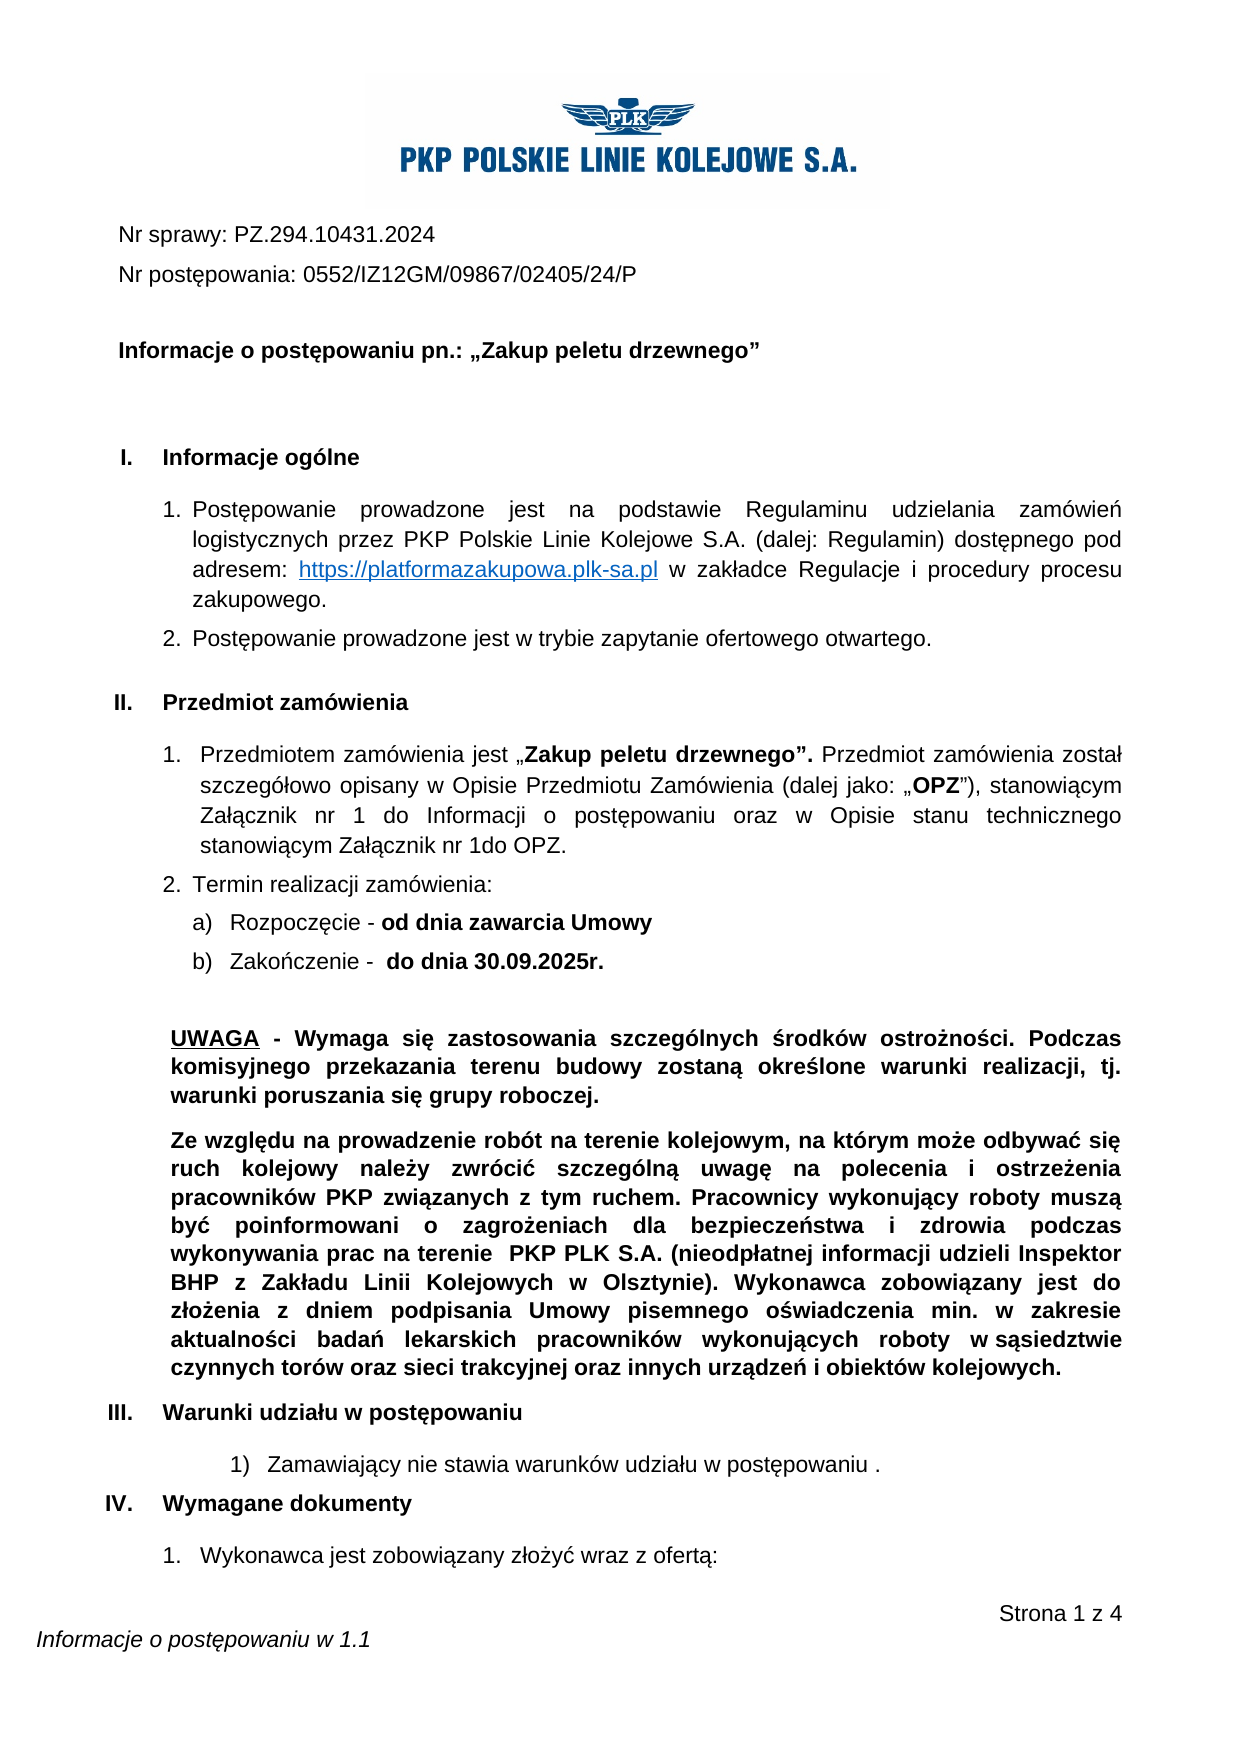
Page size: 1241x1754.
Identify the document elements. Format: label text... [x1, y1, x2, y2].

list Postępowanie prowadzone jest w trybie zapytanie ofertowego otwartego. [162, 625, 1122, 651]
list Wymagane dokumenty [133, 1490, 1122, 1516]
list Rozpoczęcie - od dnia zawarcia Umowy [192, 909, 1122, 935]
text Ze względu na prowadzenie robót na terenie kolejowym, na którym może odbywać się ruch kolejowy należy zwrócić szczególną uwagę na polecenia i ostrzeżenia pracowników PKP związanych z tym ruchem. Pracownicy wykonujący roboty muszą być poinformowani o zagrożeniach dla bezpieczeństwa i zdrowia podczas wykonywania prac na terenie PKP PLK S.A. (nieodpłatnej informacji udzieli Inspektor BHP z Zakładu Linii Kolejowych w Olsztynie). Wykonawca zobowiązany jest do złożenia z dniem podpisania Umowy pisemnego oświadczenia min. w zakresie aktualności badań lekarskich pracowników wykonujących roboty w sąsiedztwie czynnych torów oraz sieci trakcyjnej oraz innych urządzeń i obiektów kolejowych. [170, 1127, 1122, 1381]
list Przedmiot zamówienia [133, 689, 1122, 716]
list Zamawiający nie stawia warunków udziału w postępowaniu . [229, 1451, 1122, 1478]
list Wykonawca jest zobowiązany złożyć wraz z ofertą: [162, 1542, 1122, 1568]
list Przedmiotem zamówienia jest „Zakup peletu drzewnego”. Przedmiot zamówienia został szczegółowo opisany w Opisie Przedmiotu Zamówienia (dalej jako: „OPZ”), stanowiącym Załącznik nr 1 do Informacji o postępowaniu oraz w Opisie stanu technicznego stanowiącym Załącznik nr 1do OPZ. [162, 741, 1122, 858]
list Zakończenie - do dnia 30.09.2025r. [192, 948, 1122, 974]
list Termin realizacji zamówienia: [162, 871, 1122, 897]
list Nr postępowania: 0552/IZ12GM/09867/02405/24/P [118, 261, 1122, 287]
text UWAGA - Wymaga się zastosowania szczególnych środków ostrożności. Podczas komisyjnego przekazania terenu budowy zostaną określone warunki realizacji, tj. warunki poruszania się grupy roboczej. [170, 1025, 1122, 1108]
picture [365, 73, 891, 209]
list Postępowanie prowadzone jest na podstawie Regulaminu udzielania zamówień logistycznych przez PKP Polskie Linie Kolejowe S.A. (dalej: Regulamin) dostępnego pod adresem: https://platformazakupowa.plk-sa.pl w zakładce Regulacje i procedury procesu zakupowego. [162, 496, 1122, 613]
list Nr sprawy: PZ.294.10431.2024 [118, 221, 1122, 248]
list Informacje o postępowaniu pn.: „Zakup peletu drzewnego” [118, 300, 1122, 364]
list Warunki udziału w postępowaniu [133, 1399, 1122, 1426]
list Informacje ogólne [133, 444, 1122, 470]
